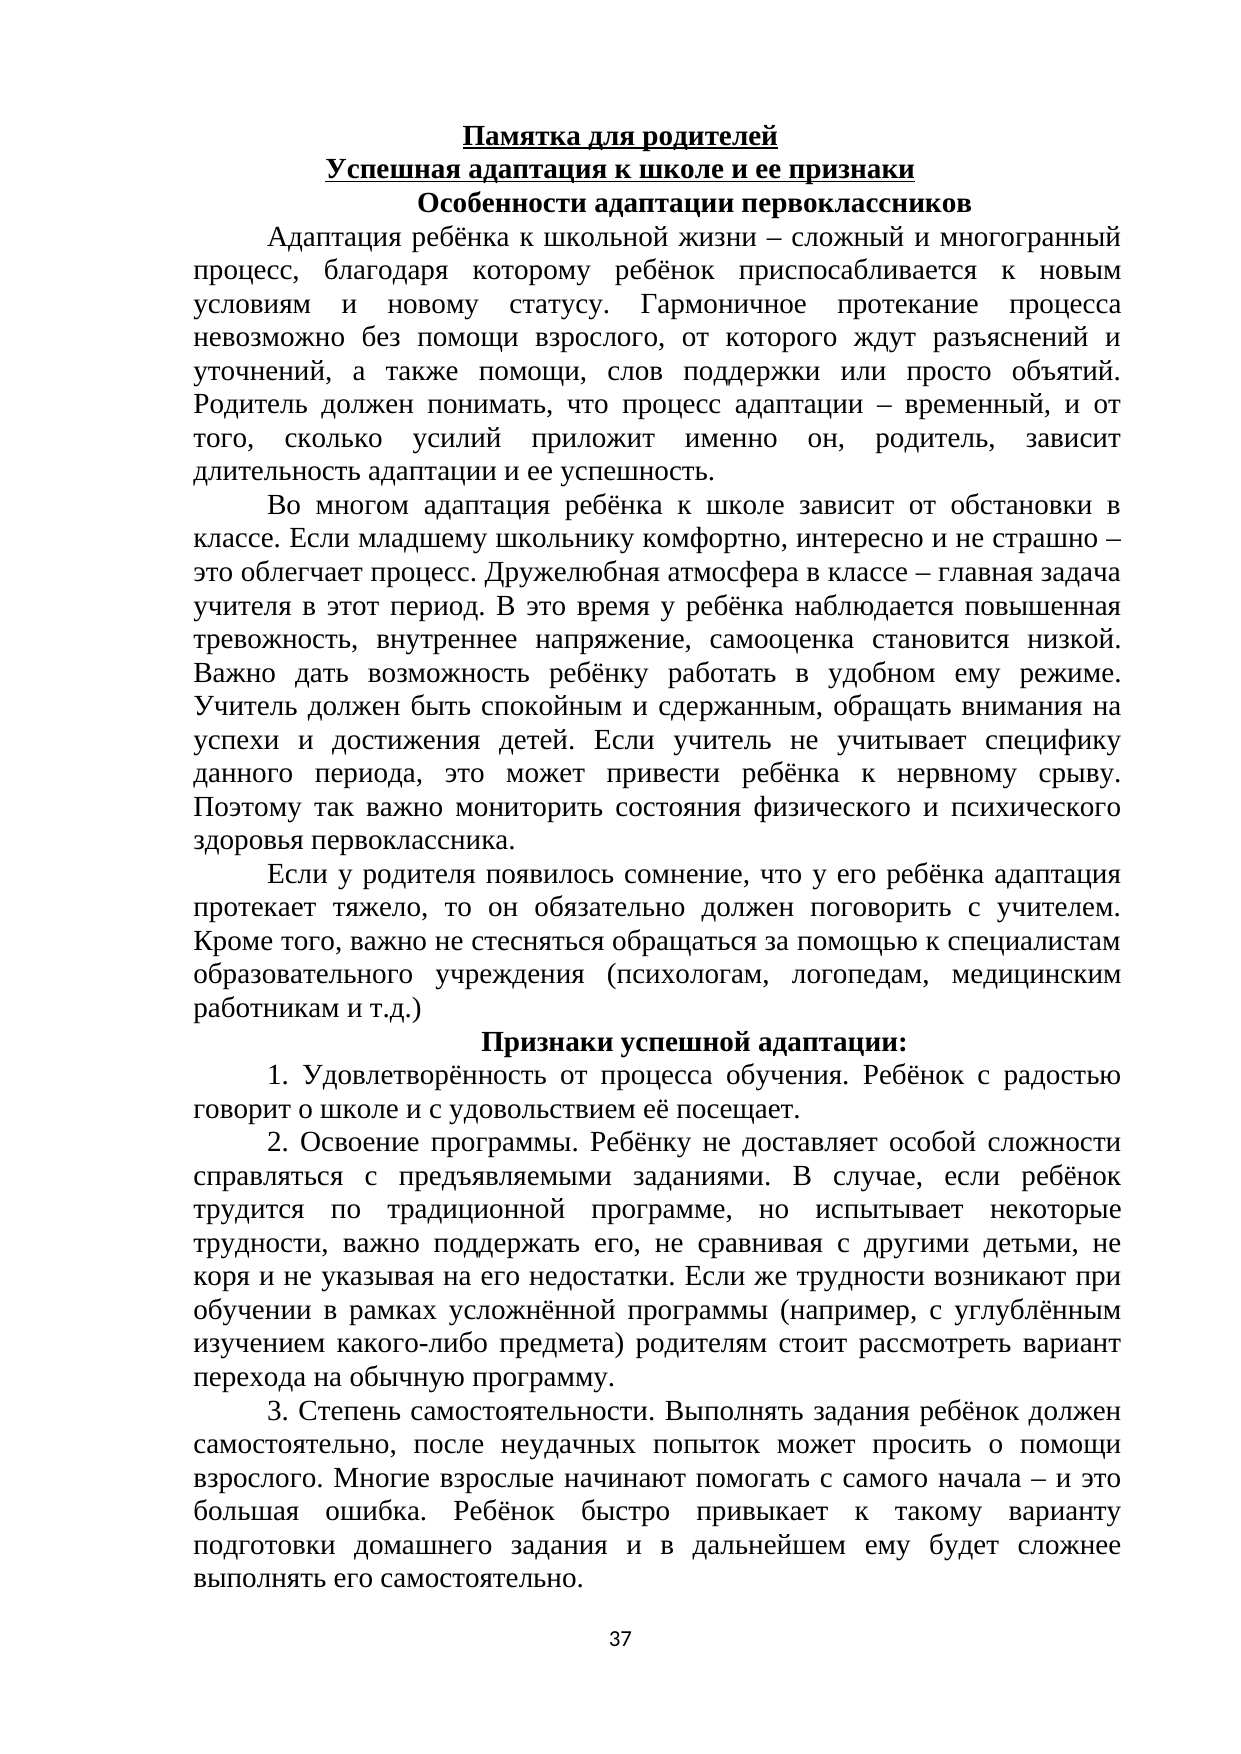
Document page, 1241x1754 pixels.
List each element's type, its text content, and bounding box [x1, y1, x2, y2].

text Памятка для родителей [118, 118, 1122, 152]
text Во многом адаптация ребёнка к школе зависит от обстановки в классе. Если младшему школьнику комфортно, интересно и не страшно – это облегчает процесс. Дружелюбная атмосфера в классе – главная задача учителя в этот период. В это время у ребёнка наблюдается повышенная тревожность, внутреннее напряжение, самооценка становится низкой. Важно дать возможность ребёнку работать в удобном ему режиме. Учитель должен быть спокойным и сдержанным, обращать внимания на успехи и достижения детей. Если учитель не учитывает специфику данного периода, это может привести ребёнка к нервному срыву. Поэтому так важно мониторить состояния физического и психического здоровья первоклассника. [193, 487, 1122, 856]
text 3. Степень самостоятельности. Выполнять задания ребёнок должен самостоятельно, после неудачных попыток может просить о помощи взрослого. Многие взрослые начинают помогать с самого начала – и это большая ошибка. Ребёнок быстро привыкает к такому варианту подготовки домашнего задания и в дальнейшем ему будет сложнее выполнять его самостоятельно. [193, 1393, 1122, 1594]
text Особенности адаптации первоклассников [193, 185, 1122, 219]
text Если у родителя появилось сомнение, что у его ребёнка адаптация протекает тяжело, то он обязательно должен поговорить с учителем. Кроме того, важно не стесняться обращаться за помощью к специалистам образовательного учреждения (психологам, логопедам, медицинским работникам и т.д.) [193, 856, 1122, 1024]
text Адаптация ребёнка к школьной жизни – сложный и многогранный процесс, благодаря которому ребёнок приспосабливается к новым условиям и новому статусу. Гармоничное протекание процесса невозможно без помощи взрослого, от которого ждут разъяснений и уточнений, а также помощи, слов поддержки или просто объятий. Родитель должен понимать, что процесс адаптации – временный, и от того, сколько усилий приложит именно он, родитель, зависит длительность адаптации и ее успешность. [193, 219, 1122, 487]
text Признаки успешной адаптации: [193, 1024, 1122, 1057]
text Успешная адаптация к школе и ее признаки [118, 152, 1122, 185]
text 2. Освоение программы. Ребёнку не доставляет особой сложности справляться с предъявляемыми заданиями. В случае, если ребёнок трудится по традиционной программе, но испытывает некоторые трудности, важно поддержать его, не сравнивая с другими детьми, не коря и не указывая на его недостатки. Если же трудности возникают при обучении в рамках усложнённой программы (например, с углублённым изучением какого-либо предмета) родителям стоит рассмотреть вариант перехода на обычную программу. [193, 1124, 1122, 1393]
text 1. Удовлетворённость от процесса обучения. Ребёнок с радостью говорит о школе и с удовольствием её посещает. [193, 1057, 1122, 1124]
